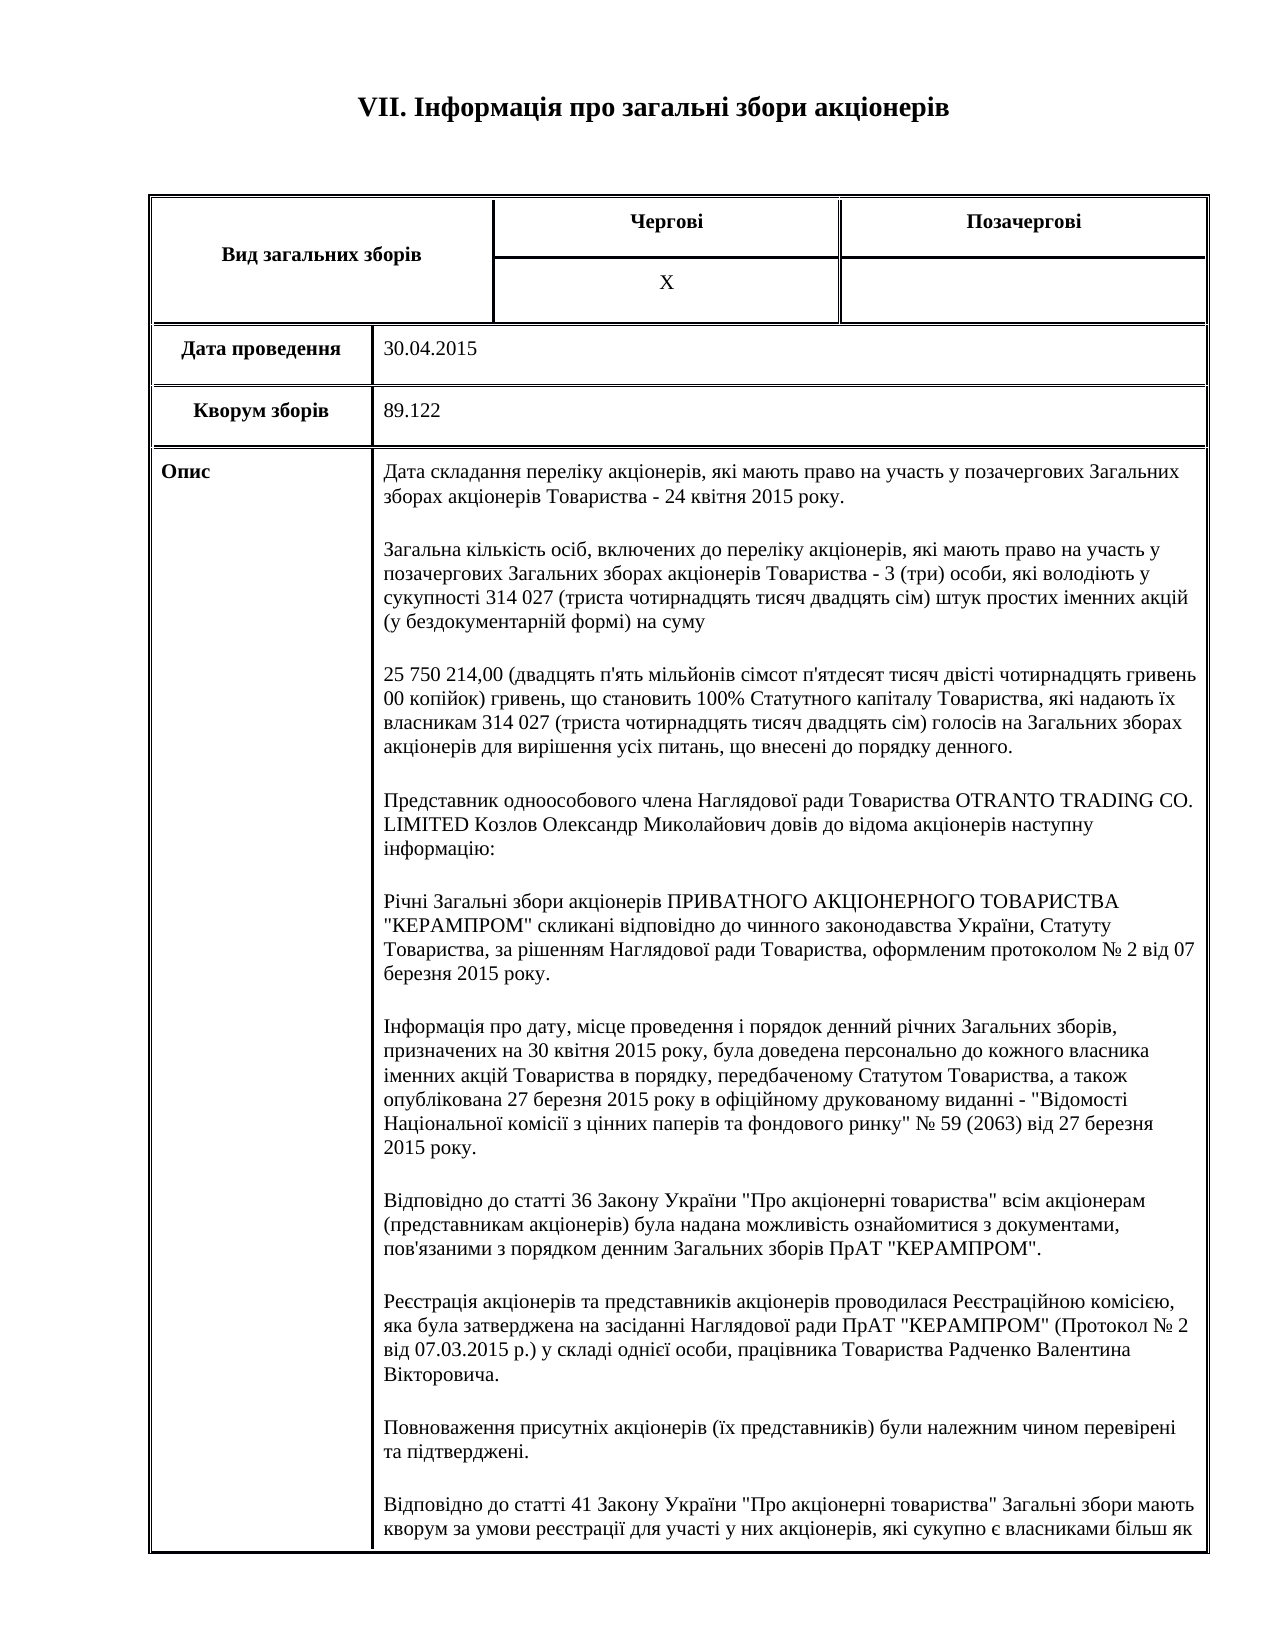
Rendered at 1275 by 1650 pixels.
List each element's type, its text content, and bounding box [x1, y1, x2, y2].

table_cell Опис [152, 445, 372, 1551]
table_header VII. Інформація про загальні збори акціонерів [148, 89, 1160, 136]
table_cell Кворум зборів [150, 384, 372, 445]
table_cell 89.122 [372, 384, 1208, 445]
table_cell [842, 256, 1206, 322]
table_header Чергові [493, 196, 840, 256]
table_cell 30.04.2015 [374, 322, 1207, 384]
table_cell Дата проведення [152, 322, 371, 384]
table_header Вид загальних зборів [152, 198, 493, 322]
table_cell X [495, 259, 838, 322]
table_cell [372, 445, 1207, 1551]
table_header Позачергові [840, 198, 1206, 256]
